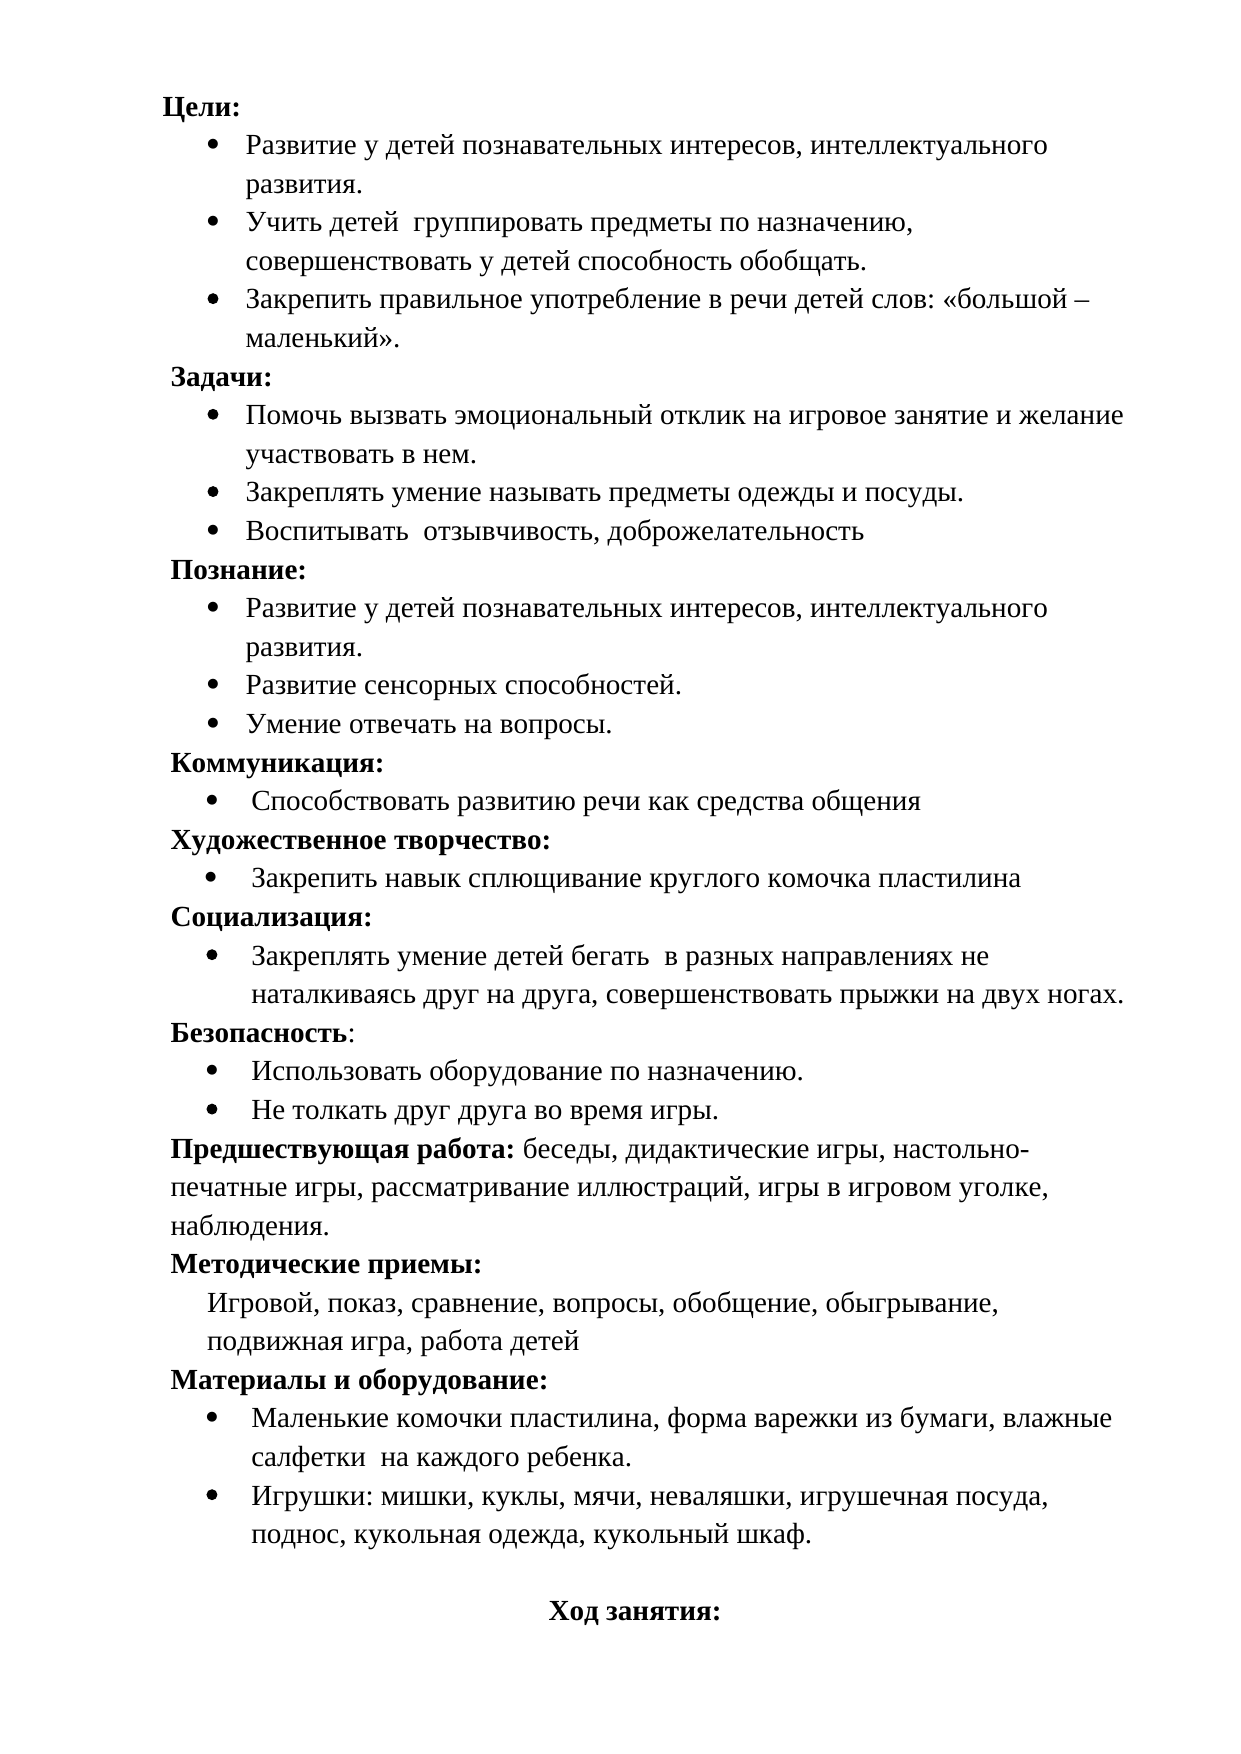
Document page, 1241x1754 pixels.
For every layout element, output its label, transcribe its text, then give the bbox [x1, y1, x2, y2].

list Закрепить правильное употребление в речи детей слов: «большой – маленький». [208, 282, 1137, 354]
text Познание: [170, 552, 1137, 585]
text Методические приемы: [170, 1246, 1137, 1280]
list Закрепить навык сплющивание круглого комочка пластилина [206, 861, 1137, 894]
text Задачи: [170, 359, 1137, 392]
list Способствовать развитию речи как средства общения [207, 783, 1137, 817]
list Помочь вызвать эмоциональный отклик на игровое занятие и желание участвовать в нем. [208, 397, 1137, 469]
list Не толкать друг друга во время игры. [207, 1092, 1137, 1126]
text Материалы и оборудование: [170, 1362, 1137, 1396]
text Игровой, показ, сравнение, вопросы, обобщение, обыгрывание, подвижная игра, работа детей [207, 1285, 1137, 1357]
list Игрушки: мишки, куклы, мячи, неваляшки, игрушечная посуда, поднос, кукольная одежда, кукольный шкаф. [207, 1478, 1137, 1550]
list Закреплять умение называть предметы одежды и посуды. [208, 474, 1137, 508]
list Воспитывать отзывчивость, доброжелательность [208, 513, 1137, 547]
text Художественное творчество: [170, 822, 1137, 856]
text Коммуникация: [170, 745, 1137, 778]
list Маленькие комочки пластилина, форма варежки из бумаги, влажные салфетки на каждого ребенка. [207, 1401, 1137, 1473]
list Развитие у детей познавательных интересов, интеллектуального развития. [208, 127, 1137, 199]
text Безопасность: [170, 1015, 1137, 1048]
list Закреплять умение детей бегать в разных направлениях не наталкиваясь друг на друга, совершенствовать прыжки на двух ногах. [207, 938, 1137, 1010]
list Умение отвечать на вопросы. [208, 706, 1137, 740]
text Цели: [162, 89, 1137, 122]
list Использовать оборудование по назначению. [207, 1053, 1137, 1087]
list Учить детей группировать предметы по назначению, совершенствовать у детей способность обобщать. [208, 204, 1137, 277]
text Предшествующая работа: беседы, дидактические игры, настольно-печатные игры, рассматривание иллюстраций, игры в игровом уголке, наблюдения. [170, 1131, 1137, 1241]
text Социализация: [170, 899, 1137, 933]
list Развитие у детей познавательных интересов, интеллектуального развития. [208, 590, 1137, 662]
list Развитие сенсорных способностей. [208, 667, 1137, 701]
text Ход занятия: [133, 1593, 1137, 1627]
